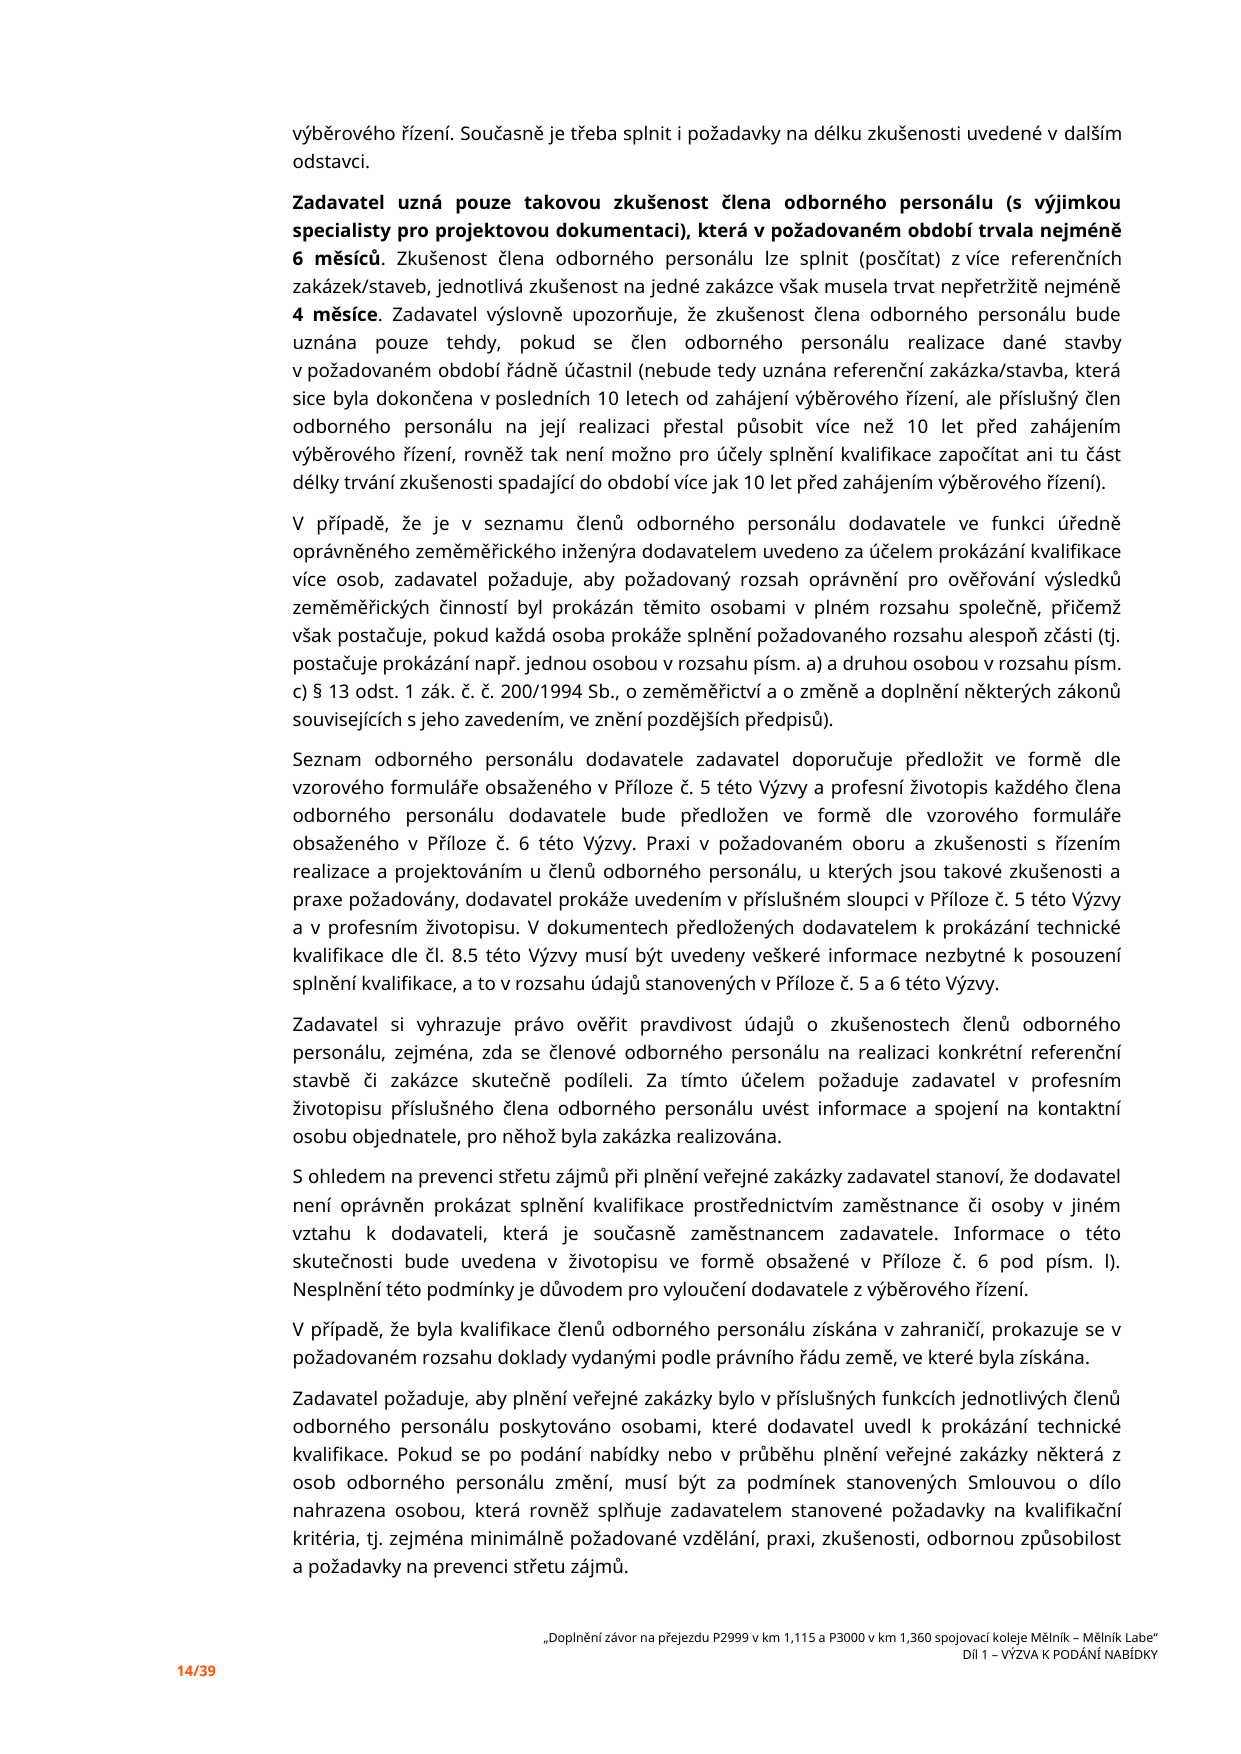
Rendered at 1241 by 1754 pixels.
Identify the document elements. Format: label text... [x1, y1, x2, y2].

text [292, 121, 1122, 174]
text Seznam odborného personálu dodavatele zadavatel doporučuje předložit ve formě dle vzorového formuláře obsaženého v Příloze č. 5 této Výzvy a profesní životopis každého člena odborného personálu dodavatele bude předložen ve formě dle vzorového formuláře obsaženého v Příloze č. 6 této Výzvy. Praxi v požadovaném oboru a zkušenosti s řízením realizace a projektováním u členů odborného personálu, u kterých jsou takové zkušenosti a praxe požadovány, dodavatel prokáže uvedením v příslušném sloupci v Příloze č. 5 této Výzvy a v profesním životopisu. V dokumentech předložených dodavatelem k prokázání technické kvalifikace dle čl. 8.5 této Výzvy musí být uvedeny veškeré informace nezbytné k posouzení splnění kvalifikace, a to v rozsahu údajů stanovených v Příloze č. 5 a 6 této Výzvy. [292, 747, 1122, 996]
text Zadavatel uzná pouze takovou zkušenost člena odborného personálu (s výjimkou specialisty pro projektovou dokumentaci), která v požadovaném období trvala nejméně 6 měsíců. Zkušenost člena odborného personálu lze splnit (posčítat) z více referenčních zakázek/staveb, jednotlivá zkušenost na jedné zakázce však musela trvat nepřetržitě nejméně 4 měsíce. Zadavatel výslovně upozorňuje, že zkušenost člena odborného personálu bude uznána pouze tehdy, pokud se člen odborného personálu realizace dané stavby v požadovaném období řádně účastnil (nebude tedy uznána referenční zakázka/stavba, která sice byla dokončena v posledních 10 letech od zahájení výběrového řízení, ale příslušný člen odborného personálu na její realizaci přestal působit více než 10 let před zahájením výběrového řízení, rovněž tak není možno pro účely splnění kvalifikace započítat ani tu část délky trvání zkušenosti spadající do období více jak 10 let před zahájením výběrového řízení). [292, 189, 1122, 495]
text V případě, že byla kvalifikace členů odborného personálu získána v zahraničí, prokazuje se v požadovaném rozsahu doklady vydanými podle právního řádu země, ve které byla získána. [292, 1316, 1122, 1370]
text V případě, že je v seznamu členů odborného personálu dodavatele ve funkci úředně oprávněného zeměměřického inženýra dodavatelem uvedeno za účelem prokázání kvalifikace více osob, zadavatel požaduje, aby požadovaný rozsah oprávnění pro ověřování výsledků zeměměřických činností byl prokázán těmito osobami v plném rozsahu společně, přičemž však postačuje, pokud každá osoba prokáže splnění požadovaného rozsahu alespoň zčásti (tj. postačuje prokázání např. jednou osobou v rozsahu písm. a) a druhou osobou v rozsahu písm. c) § 13 odst. 1 zák. č. č. 200/1994 Sb., o zeměměřictví a o změně a doplnění některých zákonů souvisejících s jeho zavedením, ve znění pozdějších předpisů). [292, 510, 1122, 732]
text S ohledem na prevenci střetu zájmů při plnění veřejné zakázky zadavatel stanoví, že dodavatel není oprávněn prokázat splnění kvalifikace prostřednictvím zaměstnance či osoby v jiném vztahu k dodavateli, která je současně zaměstnancem zadavatele. Informace o této skutečnosti bude uvedena v životopisu ve formě obsažené v Příloze č. 6 pod písm. l). Nesplnění této podmínky je důvodem pro vyloučení dodavatele z výběrového řízení. [292, 1164, 1122, 1301]
text Zadavatel si vyhrazuje právo ověřit pravdivost údajů o zkušenostech členů odborného personálu, zejména, zda se členové odborného personálu na realizaci konkrétní referenční stavbě či zakázce skutečně podíleli. Za tímto účelem požaduje zadavatel v profesním životopisu příslušného člena odborného personálu uvést informace a spojení na kontaktní osobu objednatele, pro něhož byla zakázka realizována. [292, 1011, 1122, 1149]
text Zadavatel požaduje, aby plnění veřejné zakázky bylo v příslušných funkcích jednotlivých členů odborného personálu poskytováno osobami, které dodavatel uvedl k prokázání technické kvalifikace. Pokud se po podání nabídky nebo v průběhu plnění veřejné zakázky některá z osob odborného personálu změní, musí být za podmínek stanovených Smlouvou o dílo nahrazena osobou, která rovněž splňuje zadavatelem stanovené požadavky na kvalifikační kritéria, tj. zejména minimálně požadované vzdělání, praxi, zkušenosti, odbornou způsobilost a požadavky na prevenci střetu zájmů. [292, 1385, 1122, 1579]
